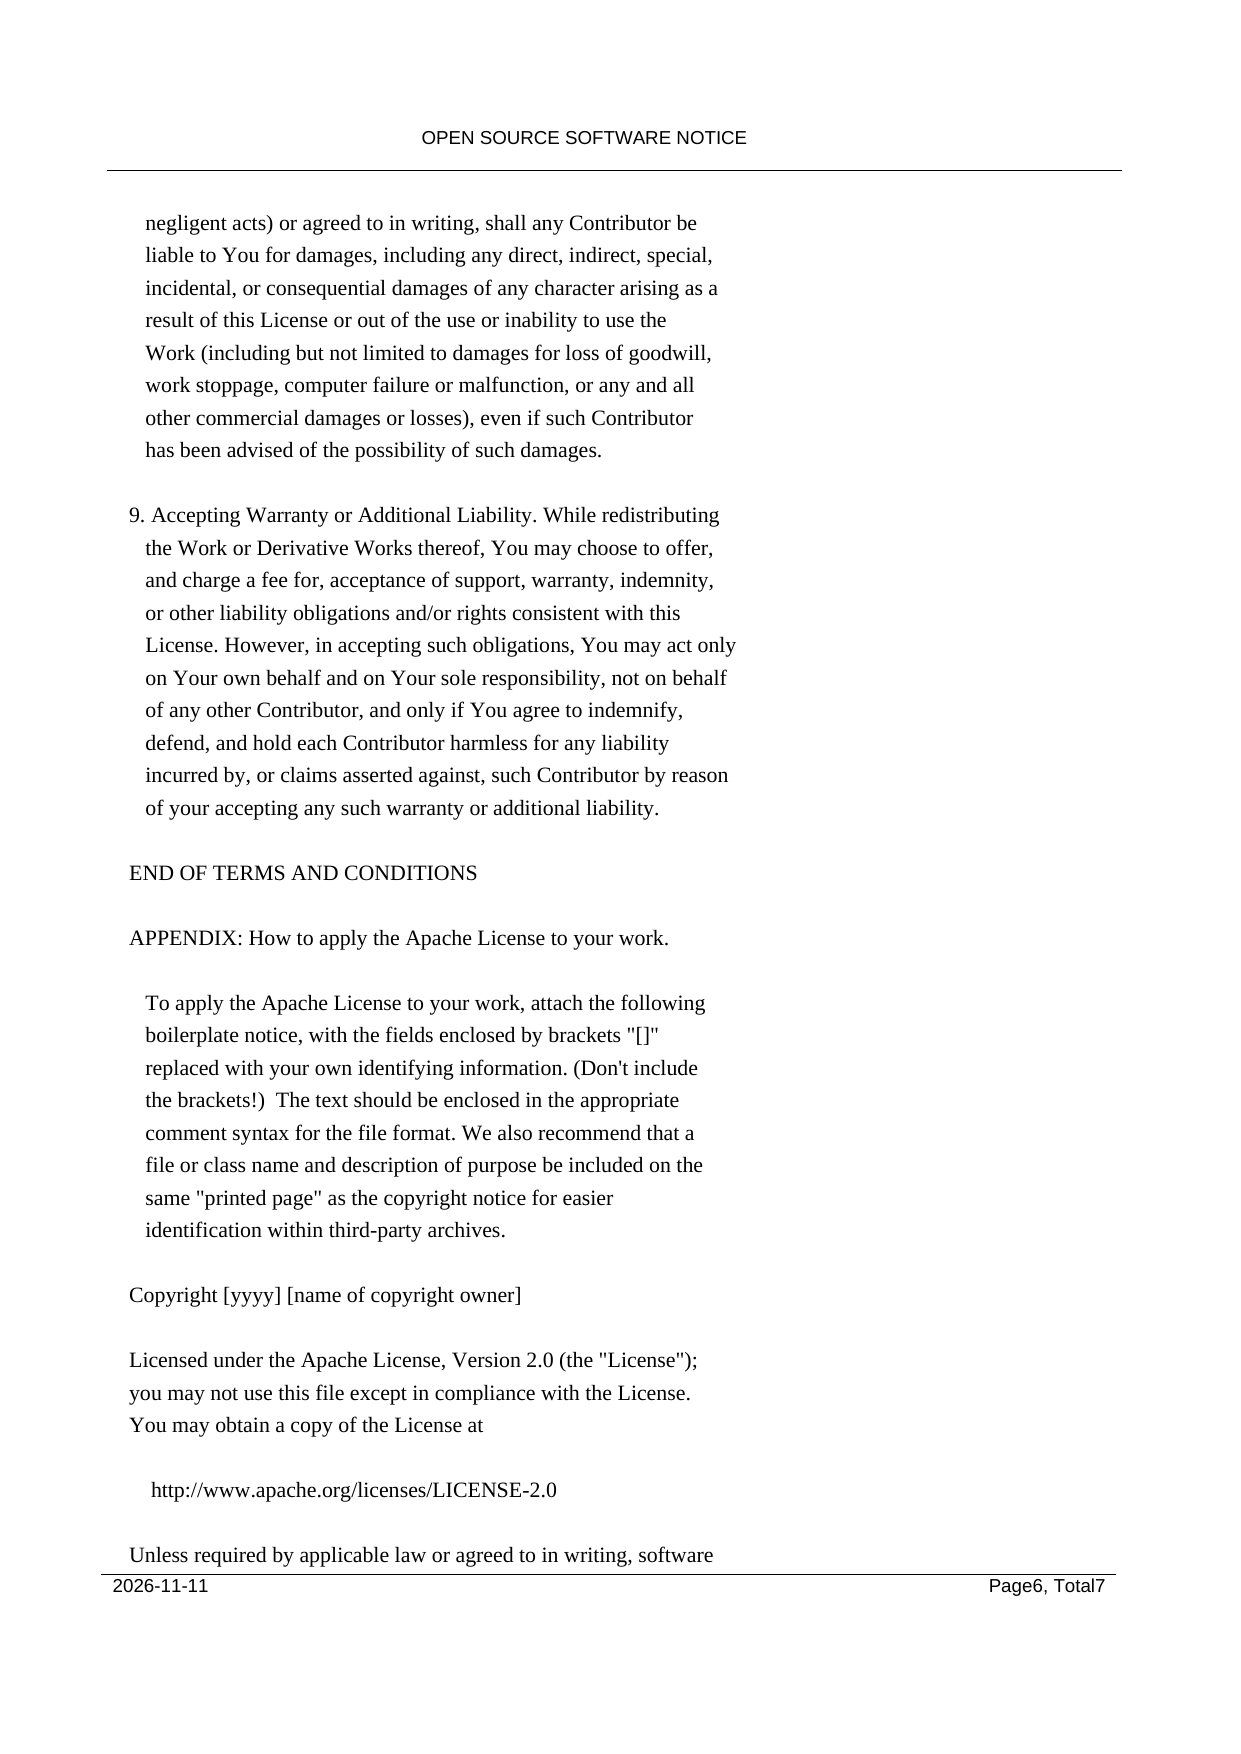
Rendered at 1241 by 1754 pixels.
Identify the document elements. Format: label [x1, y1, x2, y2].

text [112, 206, 1128, 1571]
